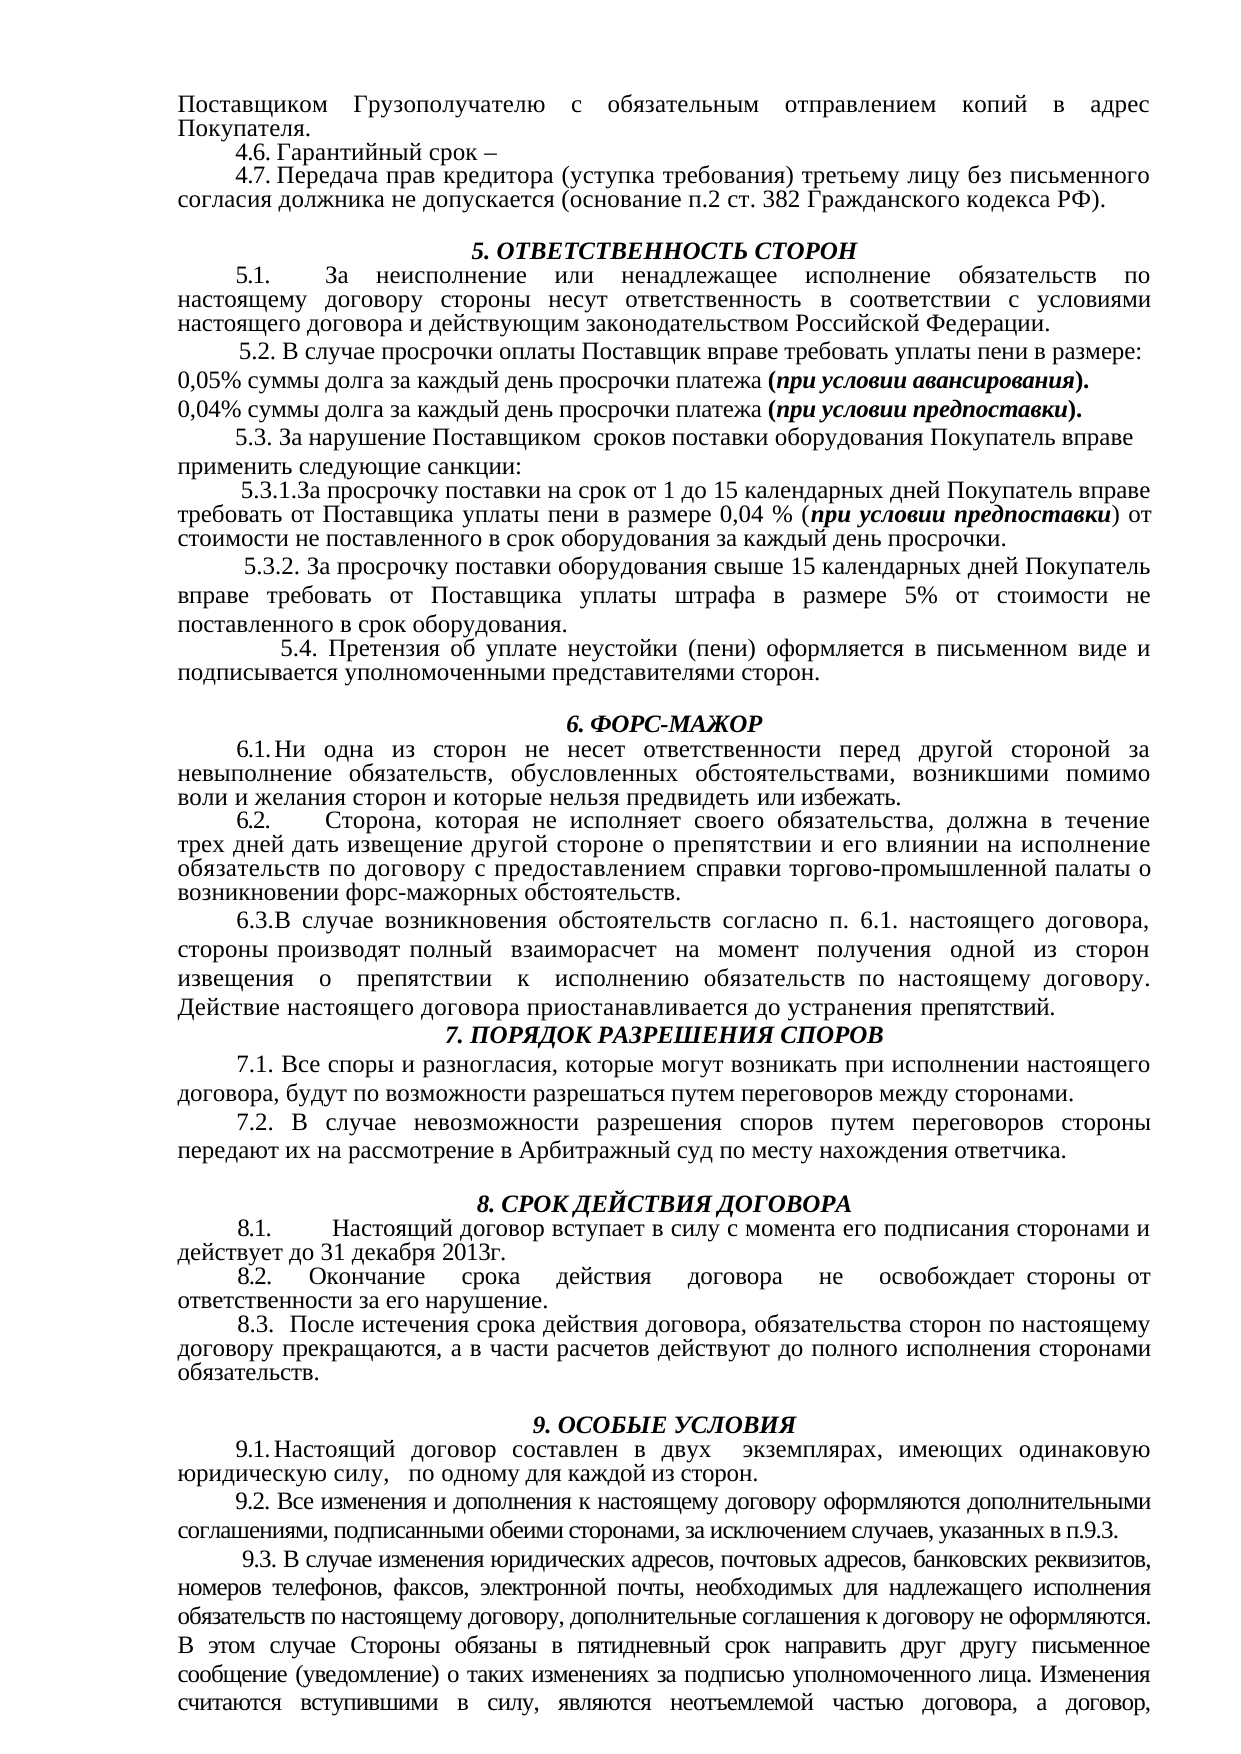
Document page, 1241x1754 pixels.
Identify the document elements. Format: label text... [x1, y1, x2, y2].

list Настоящий договор вступает в силу с момента его подписания сторонами и действует до 31 декабря 2013г. [177, 1217, 1152, 1265]
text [177, 1544, 1152, 1716]
list Ни одна из сторон не несет ответственности перед другой стороной за невыполнение обязательств, обусловленных обстоятельствами, возникшими помимо воли и желания сторон и которые нельзя предвидеть или избежать. [177, 738, 1152, 810]
text 5.4. Претензия об уплате неустойки (пени) оформляется в письменном виде и подписывается уполномоченными представителями сторон. [177, 637, 1152, 685]
list Настоящий договор составлен в двух экземплярах, имеющих одинаковую юридическую силу, по одному для каждой из сторон. [177, 1439, 1152, 1486]
text 5.2. В случае просрочки оплаты Поставщик вправе требовать уплаты пени в размере: [177, 336, 1152, 365]
text 5. ОТВЕТСТВЕННОСТЬ СТОРОН [177, 236, 1152, 265]
text 8.2. Окончание срока действия договора не освобождает стороны от ответственности за его нарушение. [177, 1265, 1152, 1313]
list Передача прав кредитора (уступка требования) третьему лицу без письменного согласия должника не допускается (основание п.2 ст. 382 Гражданского кодекса РФ). [177, 165, 1152, 212]
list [177, 94, 1152, 141]
text 8.3. После истечения срока действия договора, обязательства сторон по настоящему договору прекращаются, а в части расчетов действуют до полного исполнения сторонами обязательств. [177, 1313, 1152, 1385]
text 0,04% суммы долга за каждый день просрочки платежа (при условии предпоставки). [177, 394, 1152, 422]
list Сторона, которая не исполняет своего обязательства, должна в течение трех дней дать извещение другой стороне о препятствии и его влиянии на исполнение обязательств по договору с предоставлением справки торгово-промышленной палаты о возникновении форс-мажорных обстоятельств. [177, 810, 1152, 906]
text 7. ПОРЯДОК РАЗРЕШЕНИЯ СПОРОВ [177, 1021, 1152, 1049]
list Гарантийный срок – [177, 141, 1152, 165]
text 8. СРОК ДЕЙСТВИЯ ДОГОВОРА [177, 1189, 1152, 1217]
text 6. ФОРС-МАЖОР [177, 709, 1152, 738]
text 5.3.1.За просрочку поставки на срок от 1 до 15 календарных дней Покупатель вправе требовать от Поставщика уплаты пени в размере 0,04 % (при условии предпоставки) от стоимости не поставленного в срок оборудования за каждый день просрочки. [177, 480, 1152, 551]
text 0,05% суммы долга за каждый день просрочки платежа (при условии авансирования). [177, 365, 1152, 394]
text 5.3.2. За просрочку поставки оборудования свыше 15 календарных дней Покупатель вправе требовать от Поставщика уплаты штрафа в размере 5% от стоимости не поставленного в срок оборудования. [177, 551, 1152, 637]
list За неисполнение или ненадлежащее исполнение обязательств по настоящему договору стороны несут ответственность в соответствии с условиями настоящего договора и действующим законодательством Российской Федерации. [177, 265, 1152, 336]
text 5.3. За нарушение Поставщиком сроков поставки оборудования Покупатель вправе применить следующие санкции: [177, 422, 1152, 480]
text 9. ОСОБЫЕ УСЛОВИЯ [177, 1410, 1152, 1439]
text 7.1. Все споры и разногласия, которые могут возникать при исполнении настоящего договора, будут по возможности разрешаться путем переговоров между сторонами. [177, 1049, 1152, 1107]
list В случае возникновения обстоятельств согласно п. 6.1. настоящего договора, стороны производят полный взаиморасчет на момент получения одной из сторон извещения о препятствии к исполнению обязательств по настоящему договору. Действие настоящего договора приостанавливается до устранения препятствий. [177, 906, 1152, 1021]
text 9.2. Все изменения и дополнения к настоящему договору оформляются дополнительными соглашениями, подписанными обеими сторонами, за исключением случаев, указанных в п.9.3. [177, 1486, 1152, 1544]
text 7.2. В случае невозможности разрешения споров путем переговоров стороны передают их на рассмотрение в Арбитражный суд по месту нахождения ответчика. [177, 1107, 1152, 1164]
